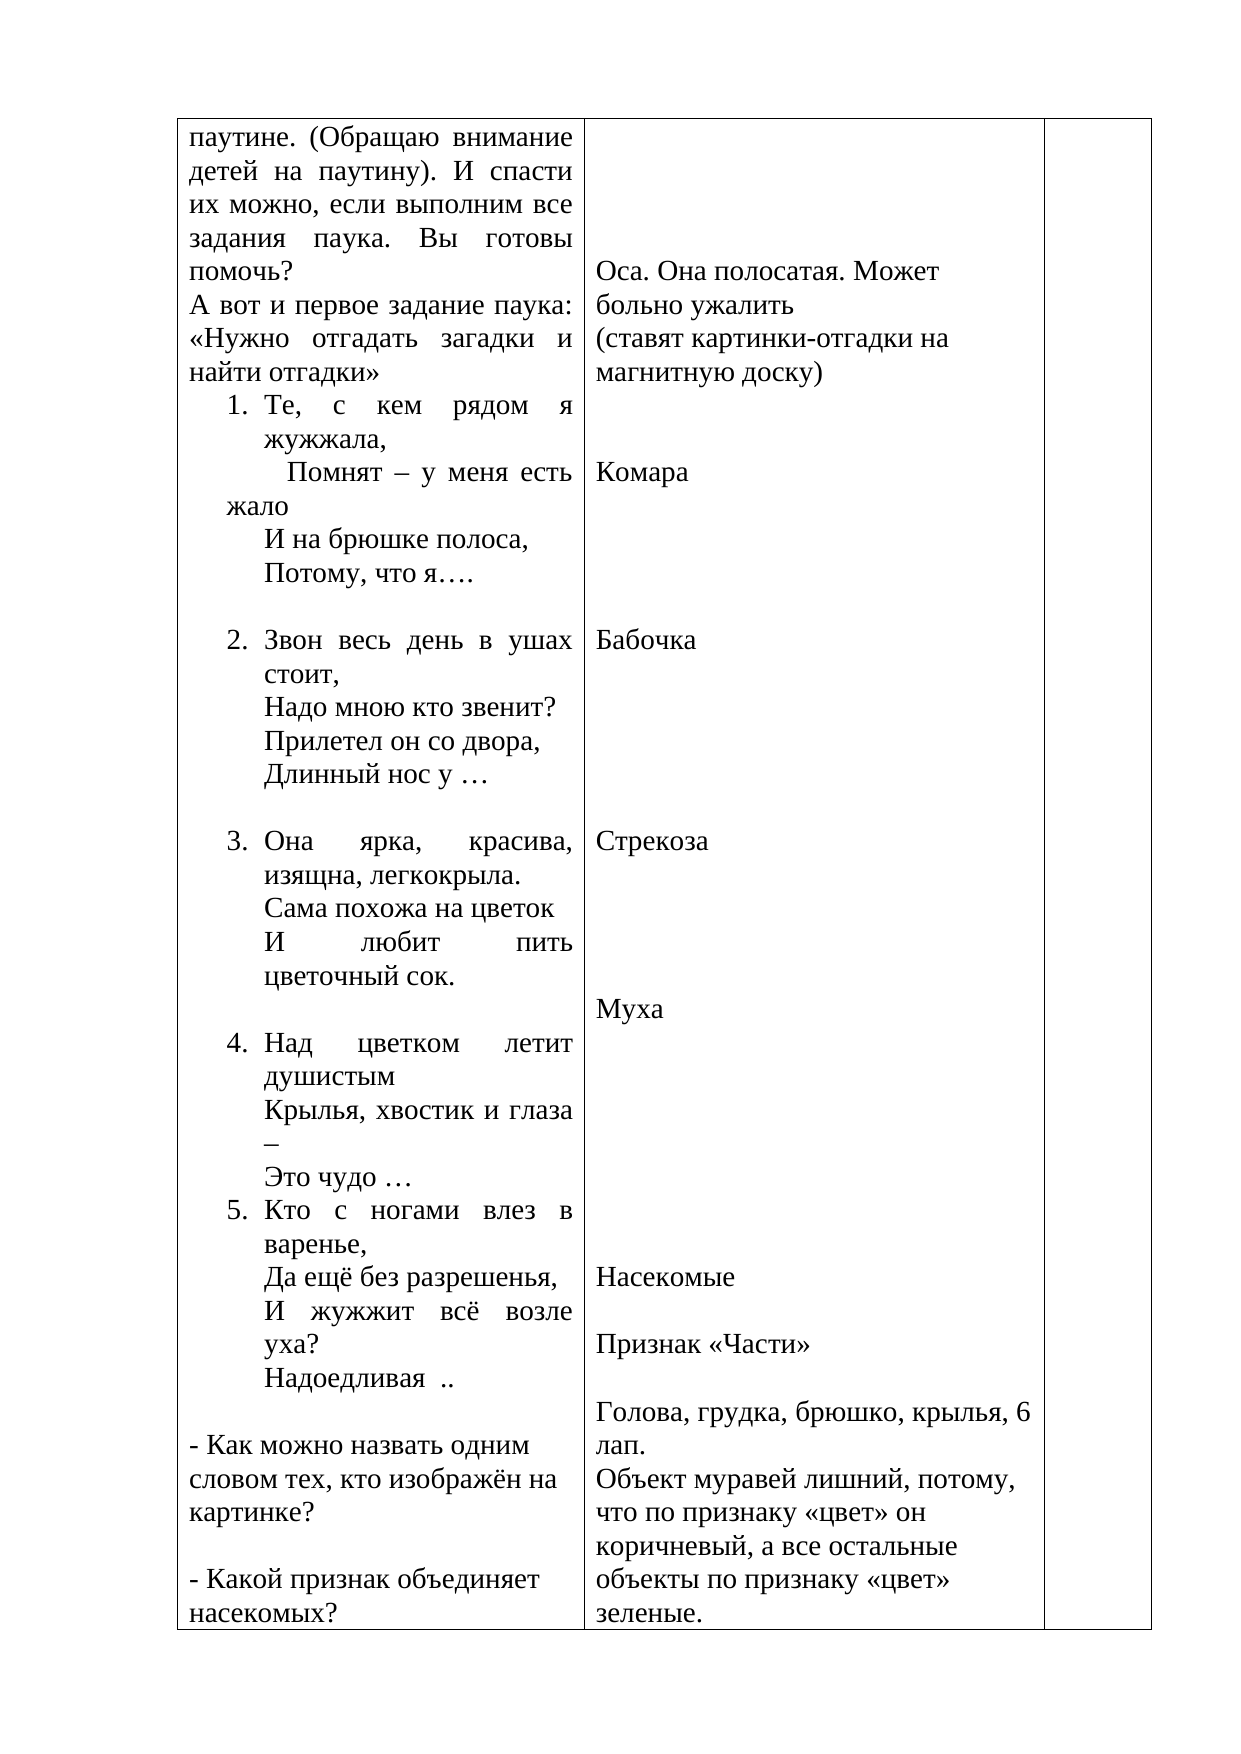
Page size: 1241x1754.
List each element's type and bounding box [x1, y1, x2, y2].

table_cell [585, 119, 1044, 1628]
table_cell [1045, 119, 1151, 1628]
table_cell [178, 119, 584, 1628]
